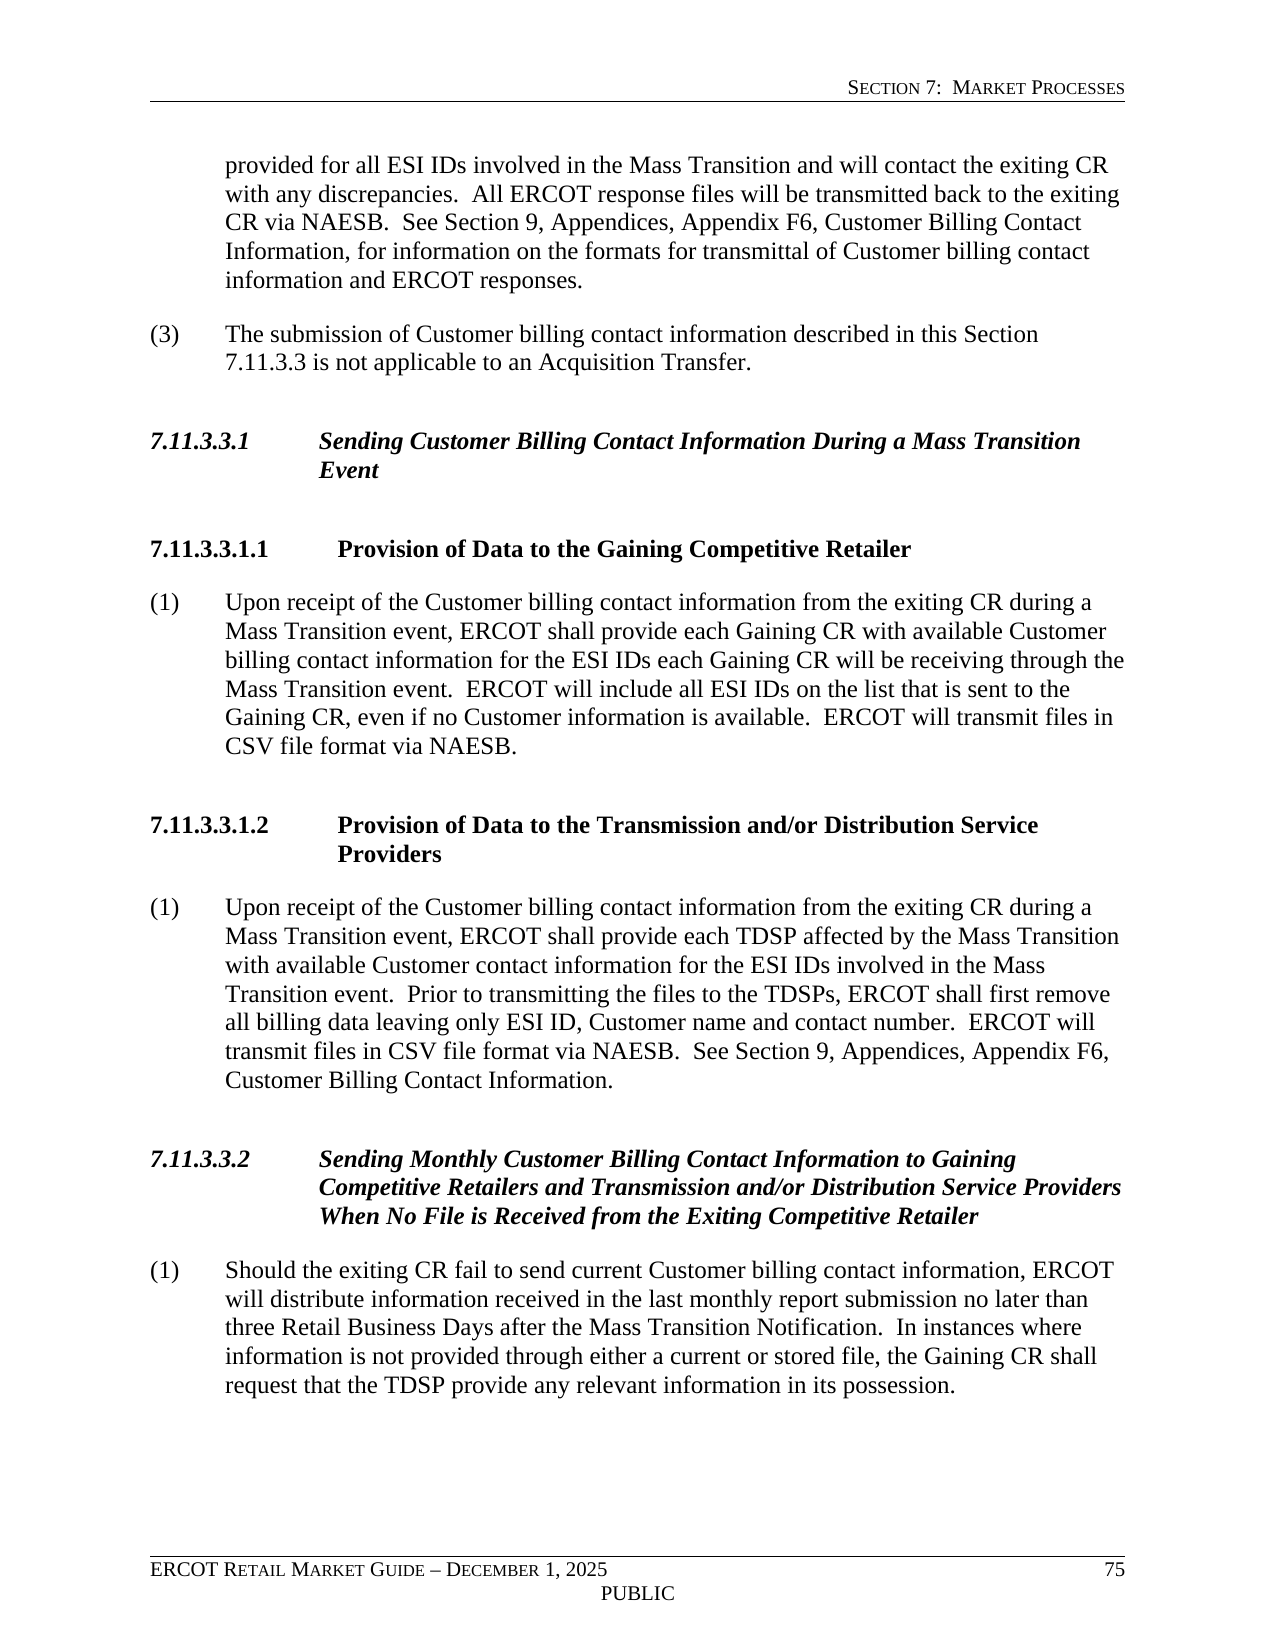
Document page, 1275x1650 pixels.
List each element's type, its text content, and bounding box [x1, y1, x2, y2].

text 7.11.3.3.1 Sending Customer Billing Contact Information During a Mass Transition Event [150, 426, 1125, 484]
text 7.11.3.3.2 Sending Monthly Customer Billing Contact Information to Gaining Competitive Retailers and Transmission and/or Distribution Service Providers When No File is Received from the Exiting Competitive Retailer [150, 1144, 1125, 1230]
text (3) The submission of Customer billing contact information described in this Section 7.11.3.3 is not applicable to an Acquisition Transfer. [150, 319, 1125, 376]
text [150, 150, 1125, 294]
text 7.11.3.3.1.2 Provision of Data to the Transmission and/or Distribution Service Providers [150, 810, 1125, 867]
text (1) Upon receipt of the Customer billing contact information from the exiting CR during a Mass Transition event, ERCOT shall provide each TDSP affected by the Mass Transition with available Customer contact information for the ESI IDs involved in the Mass Transition event. Prior to transmitting the files to the TDSPs, ERCOT shall first remove all billing data leaving only ESI ID, Customer name and contact number. ERCOT will transmit files in CSV file format via NAESB. See Section 9, Appendices, Appendix F6, Customer Billing Contact Information. [150, 892, 1125, 1094]
text (1) Should the exiting CR fail to send current Customer billing contact information, ERCOT will distribute information received in the last monthly report submission no later than three Retail Business Days after the Mass Transition Notification. In instances where information is not provided through either a current or stored file, the Gaining CR shall request that the TDSP provide any relevant information in its possession. [150, 1255, 1125, 1399]
text (1) Upon receipt of the Customer billing contact information from the exiting CR during a Mass Transition event, ERCOT shall provide each Gaining CR with available Customer billing contact information for the ESI IDs each Gaining CR will be receiving through the Mass Transition event. ERCOT will include all ESI IDs on the list that is sent to the Gaining CR, even if no Customer information is available. ERCOT will transmit files in CSV file format via NAESB. [150, 587, 1125, 760]
text 7.11.3.3.1.1 Provision of Data to the Gaining Competitive Retailer [150, 534, 1125, 562]
